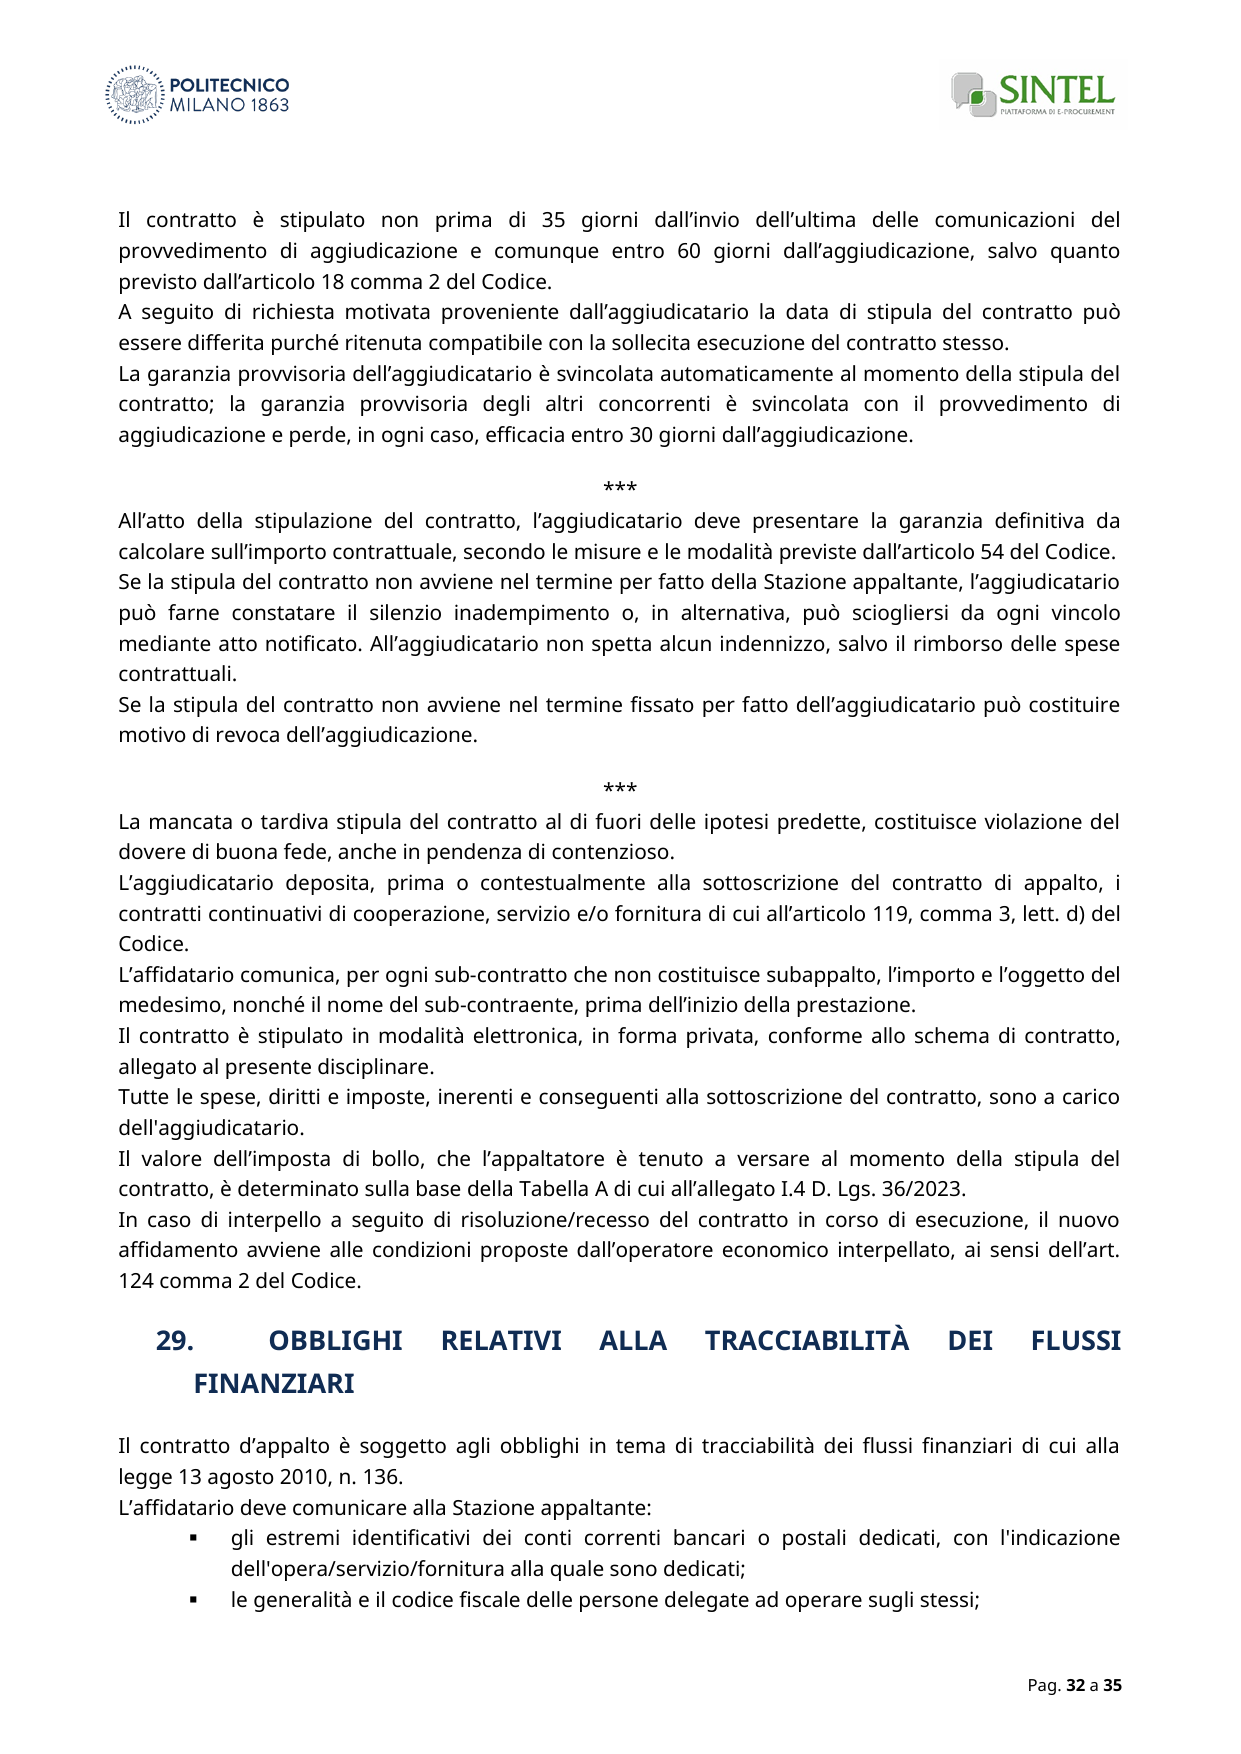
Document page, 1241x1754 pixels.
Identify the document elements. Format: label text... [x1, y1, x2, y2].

text L’affidatario deve comunicare alla Stazione appaltante: [118, 1493, 1122, 1521]
text Se la stipula del contratto non avviene nel termine fissato per fatto dell’aggiudicatario può costituire motivo di revoca dell’aggiudicazione. [118, 690, 1122, 749]
text Il valore dell’imposta di bollo, che l’appaltatore è tenuto a versare al momento della stipula del contratto, è determinato sulla base della Tabella A di cui all’allegato I.4 D. Lgs. 36/2023. [118, 1144, 1122, 1203]
text Se la stipula del contratto non avviene nel termine per fatto della Stazione appaltante, l’aggiudicatario può farne constatare il silenzio inadempimento o, in alternativa, può sciogliersi da ogni vincolo mediante atto notificato. All’aggiudicatario non spetta alcun indennizzo, salvo il rimborso delle spese contrattuali. [118, 567, 1122, 688]
list gli estremi identificativi dei conti correnti bancari o postali dedicati, con l'indicazione dell'opera/servizio/fornitura alla quale sono dedicati; [193, 1523, 1122, 1583]
picture [938, 59, 1128, 130]
text A seguito di richiesta motivata proveniente dall’aggiudicatario la data di stipula del contratto può essere differita purché ritenuta compatibile con la sollecita esecuzione del contratto stesso. [118, 297, 1122, 357]
subtitle OBBLIGHI RELATIVI ALLA TRACCIABILITÀ DEI FLUSSI FINANZIARI [156, 1322, 1122, 1401]
text *** [118, 776, 1122, 805]
text L’aggiudicatario deposita, prima o contestualmente alla sottoscrizione del contratto di appalto, i contratti continuativi di cooperazione, servizio e/o fornitura di cui all’articolo 119, comma 3, lett. d) del Codice. [118, 868, 1122, 958]
text Il contratto è stipulato in modalità elettronica, in forma privata, conforme allo schema di contratto, allegato al presente disciplinare. [118, 1021, 1122, 1080]
text *** [118, 476, 1122, 504]
text La mancata o tardiva stipula del contratto al di fuori delle ipotesi predette, costituisce violazione del dovere di buona fede, anche in pendenza di contenzioso. [118, 807, 1122, 866]
picture [103, 63, 293, 126]
text Il contratto è stipulato non prima di 35 giorni dall’invio dell’ultima delle comunicazioni del provvedimento di aggiudicazione e comunque entro 60 giorni dall’aggiudicazione, salvo quanto previsto dall’articolo 18 comma 2 del Codice. [118, 206, 1122, 295]
list le generalità e il codice fiscale delle persone delegate ad operare sugli stessi; [193, 1585, 1122, 1613]
text In caso di interpello a seguito di risoluzione/recesso del contratto in corso di esecuzione, il nuovo affidamento avviene alle condizioni proposte dall’operatore economico interpellato, ai sensi dell’art. 124 comma 2 del Codice. [118, 1205, 1122, 1295]
text Tutte le spese, diritti e imposte, inerenti e conseguenti alla sottoscrizione del contratto, sono a carico dell'aggiudicatario. [118, 1082, 1122, 1142]
text La garanzia provvisoria dell’aggiudicatario è svincolata automaticamente al momento della stipula del contratto; la garanzia provvisoria degli altri concorrenti è svincolata con il provvedimento di aggiudicazione e perde, in ogni caso, efficacia entro 30 giorni dall’aggiudicazione. [118, 359, 1122, 448]
text Il contratto d’appalto è soggetto agli obblighi in tema di tracciabilità dei flussi finanziari di cui alla legge 13 agosto 2010, n. 136. [118, 1432, 1122, 1491]
text L’affidatario comunica, per ogni sub-contratto che non costituisce subappalto, l’importo e l’oggetto del medesimo, nonché il nome del sub-contraente, prima dell’inizio della prestazione. [118, 960, 1122, 1019]
text All’atto della stipulazione del contratto, l’aggiudicatario deve presentare la garanzia definitiva da calcolare sull’importo contrattuale, secondo le misure e le modalità previste dall’articolo 54 del Codice. [118, 506, 1122, 565]
